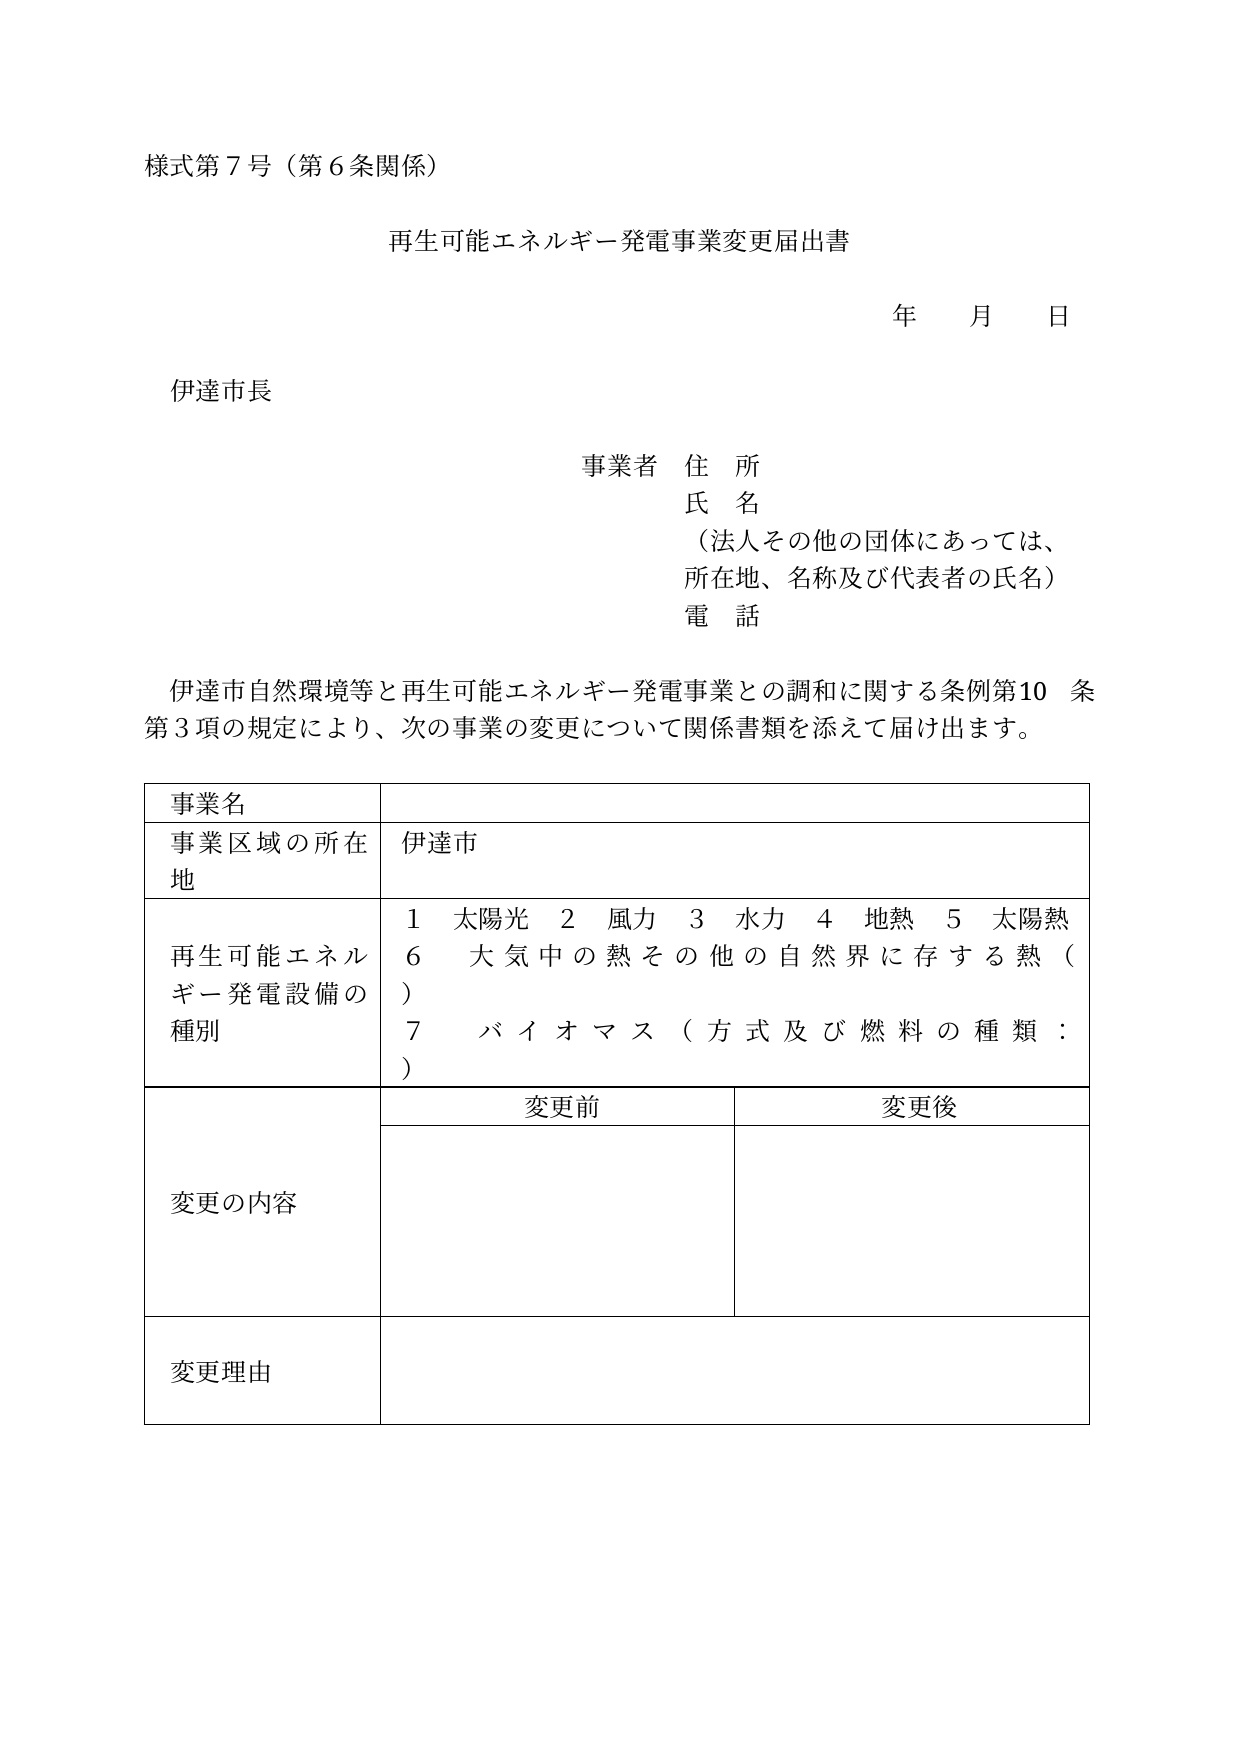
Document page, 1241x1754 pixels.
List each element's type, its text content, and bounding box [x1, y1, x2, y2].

text 氏 名 [144, 483, 1096, 521]
table_cell [381, 1126, 734, 1316]
table_cell 変更前 [381, 1088, 734, 1125]
table_header 事業名 [145, 784, 380, 822]
text 再生可能エネルギー発電事業変更届出書 [144, 221, 1096, 258]
text 様式第７号（第６条関係） [144, 146, 1096, 183]
text （法人その他の団体にあっては、 [144, 521, 1096, 558]
text 伊達市自然環境等と再生可能エネルギー発電事業との調和に関する条例第10条第３項の規定により、次の事業の変更について関係書類を添えて届け出ます。 [144, 671, 1096, 746]
text 年 月 日 [144, 296, 1072, 333]
text 事業者 住 所 [144, 446, 1096, 483]
table_cell １ 太陽光 ２ 風力 ３ 水力 ４ 地熱 ５ 太陽熱 ６ 大気中の熱その他の自然界に存する熱（ ） ７ バイオマス（方式及び燃料の種類： ） [381, 899, 1089, 1086]
text 所在地、名称及び代表者の氏名） [144, 558, 1096, 596]
text 伊達市長 [144, 371, 1096, 408]
table_header [381, 784, 1089, 822]
table_cell 再生可能エネルギー発電設備の種別 [145, 899, 380, 1086]
table_cell 変更の内容 [145, 1088, 380, 1316]
table_cell 変更後 [735, 1088, 1089, 1125]
table_cell 変更理由 [145, 1317, 380, 1424]
text 電 話 [144, 596, 1096, 633]
table_cell [381, 1317, 1089, 1424]
table_cell 事業区域の所在地 [145, 823, 380, 898]
table_cell [735, 1126, 1089, 1316]
table_cell 伊達市 [381, 823, 1089, 898]
